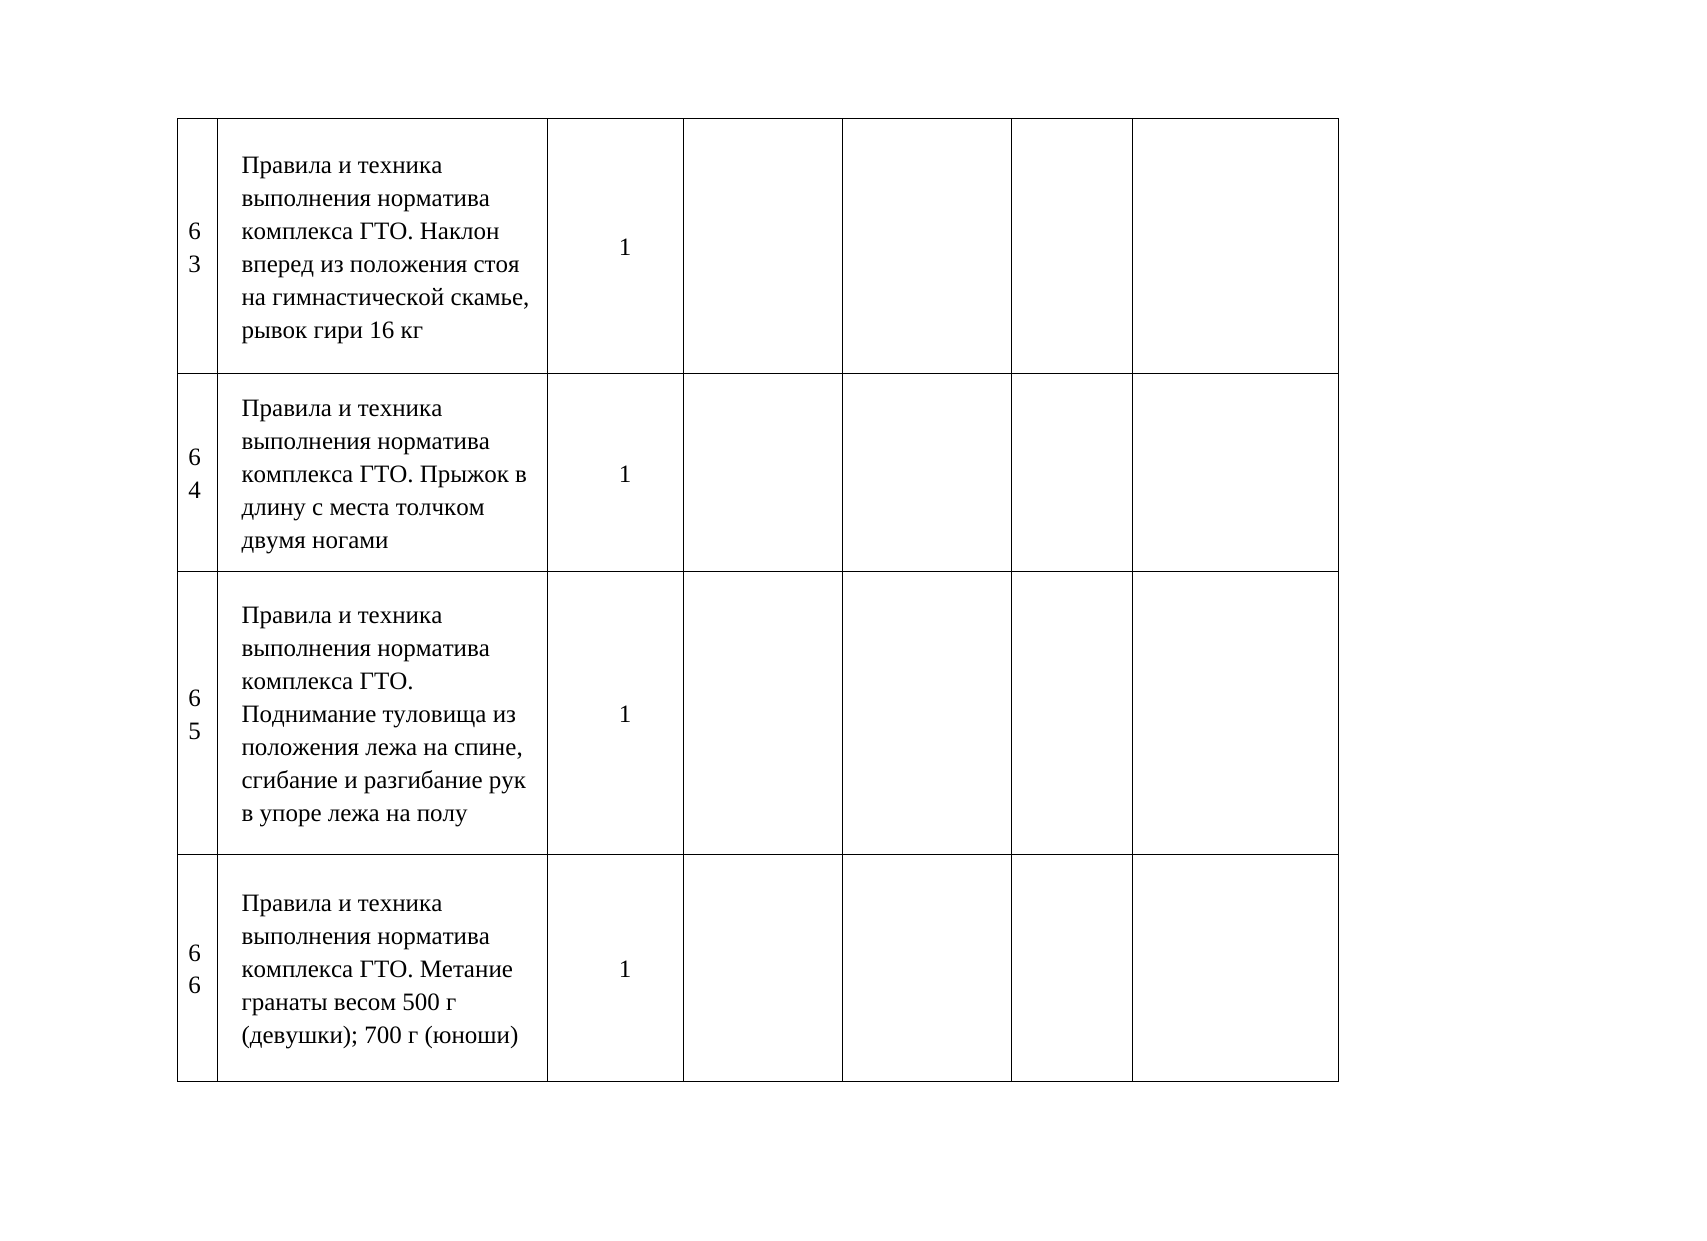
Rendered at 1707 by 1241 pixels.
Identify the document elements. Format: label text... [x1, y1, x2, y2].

table_cell [843, 119, 1011, 373]
table_cell [1012, 855, 1132, 1081]
table_cell 1 [548, 119, 683, 373]
table_cell [1133, 855, 1338, 1081]
table_cell [1012, 119, 1132, 373]
table_cell [843, 855, 1011, 1081]
table_cell Правила и техника выполнения норматива комплекса ГТО. Метание гранаты весом 500 г (девушки); 700 г (юноши) [218, 855, 547, 1081]
table_cell [1133, 572, 1338, 854]
table_cell [1133, 119, 1338, 373]
table_cell 63 [178, 119, 217, 373]
table_cell [684, 374, 842, 571]
table_cell [684, 855, 842, 1081]
table_cell [684, 572, 842, 854]
table_cell [843, 374, 1011, 571]
table_cell [684, 119, 842, 373]
table_cell 64 [178, 374, 217, 571]
table_cell [1012, 374, 1132, 571]
table_cell 1 [548, 855, 683, 1081]
table_cell [843, 572, 1011, 854]
table_cell Правила и техника выполнения норматива комплекса ГТО. Поднимание туловища из положения лежа на спине, сгибание и разгибание рук в упоре лежа на полу [218, 572, 547, 854]
table_cell Правила и техника выполнения норматива комплекса ГТО. Прыжок в длину с места толчком двумя ногами [218, 374, 547, 571]
table_cell 1 [548, 374, 683, 571]
table_cell [1012, 572, 1132, 854]
table_cell 1 [548, 572, 683, 854]
table_cell 65 [178, 572, 217, 854]
table_cell 66 [178, 855, 217, 1081]
table_cell Правила и техника выполнения норматива комплекса ГТО. Наклон вперед из положения стоя на гимнастической скамье, рывок гири 16 кг [218, 119, 547, 373]
table_cell [1133, 374, 1338, 571]
